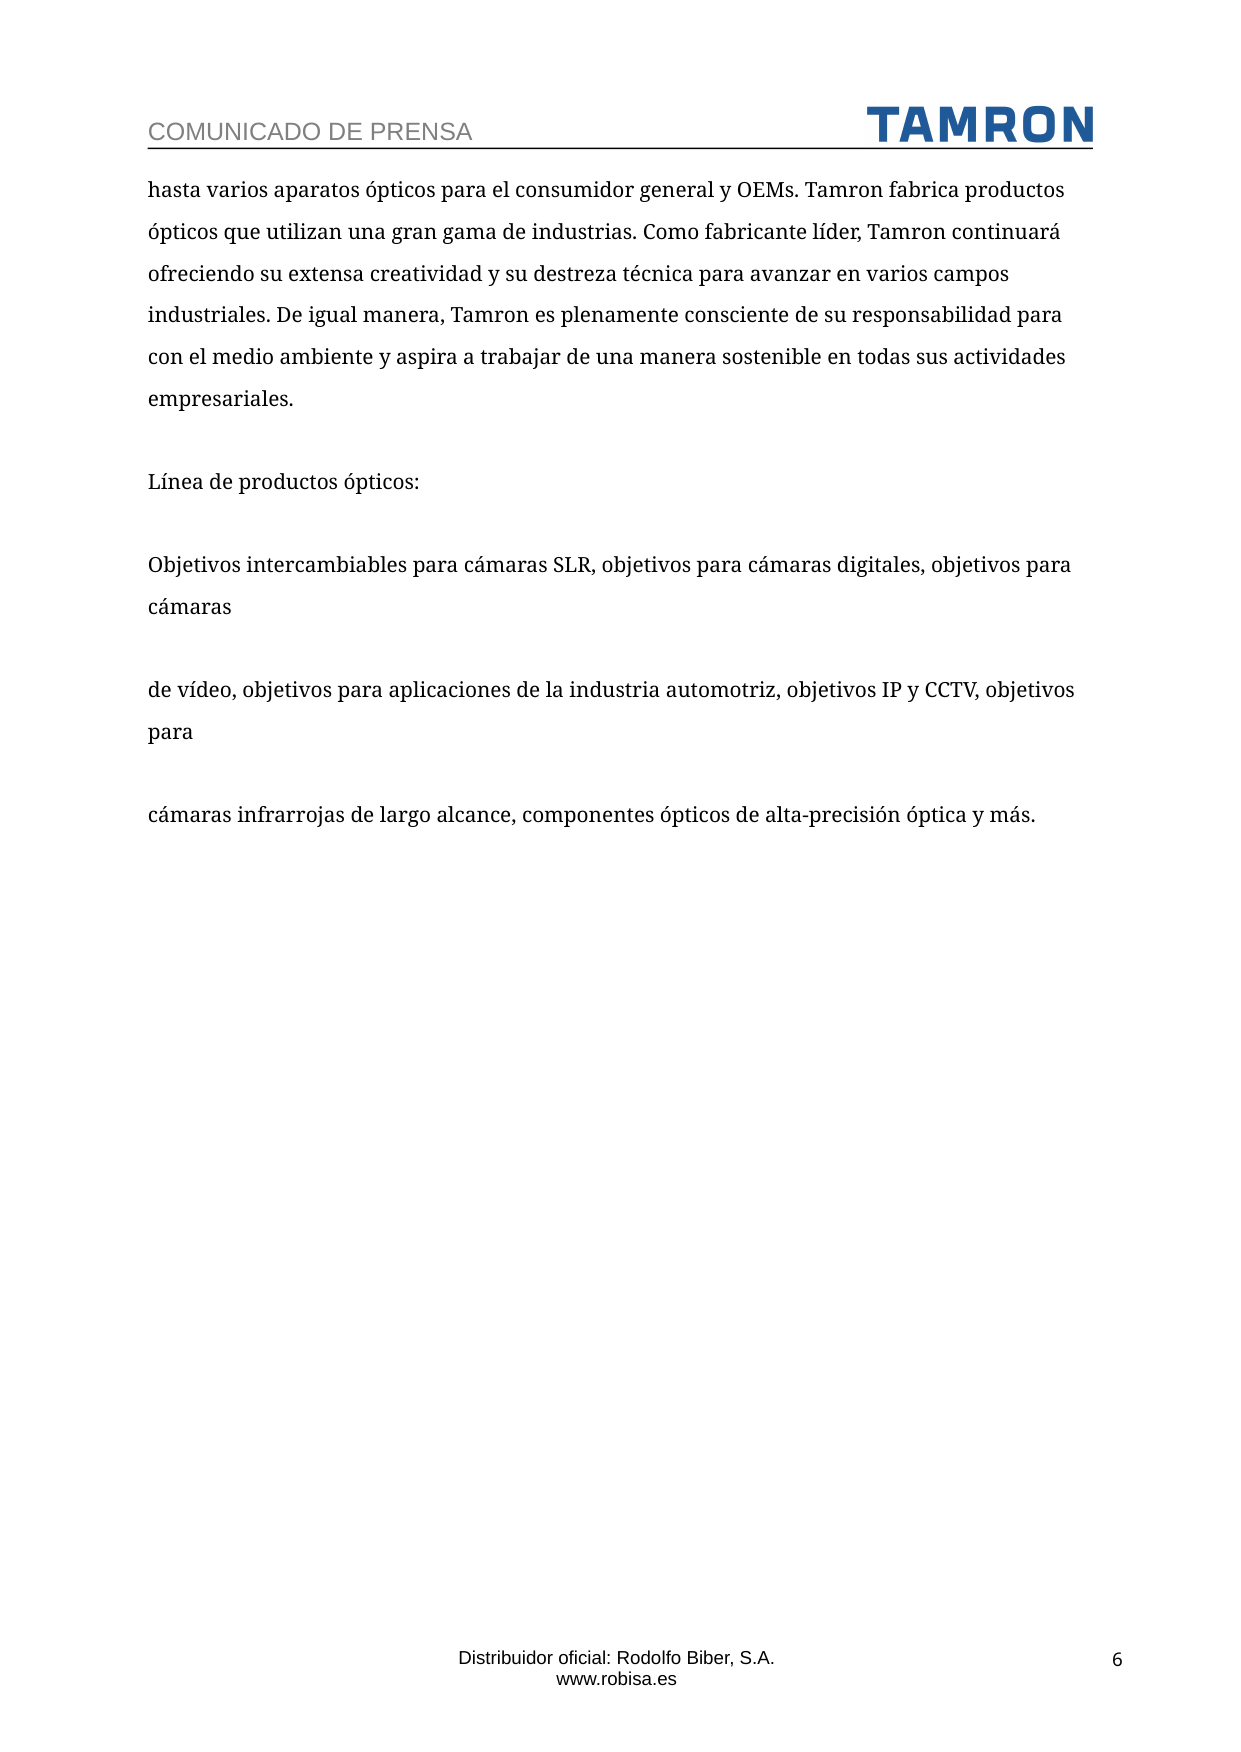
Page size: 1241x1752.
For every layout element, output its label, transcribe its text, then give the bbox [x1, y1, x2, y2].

text de vídeo, objetivos para aplicaciones de la industria automotriz, objetivos IP y CCTV, objetivos para [148, 669, 1123, 752]
picture [863, 104, 1097, 145]
text cámaras infrarrojas de largo alcance, componentes ópticos de alta-precisión óptica y más. [148, 794, 1123, 836]
text Objetivos intercambiables para cámaras SLR, objetivos para cámaras digitales, objetivos para cámaras [148, 544, 1123, 627]
text Línea de productos ópticos: [148, 461, 1072, 502]
